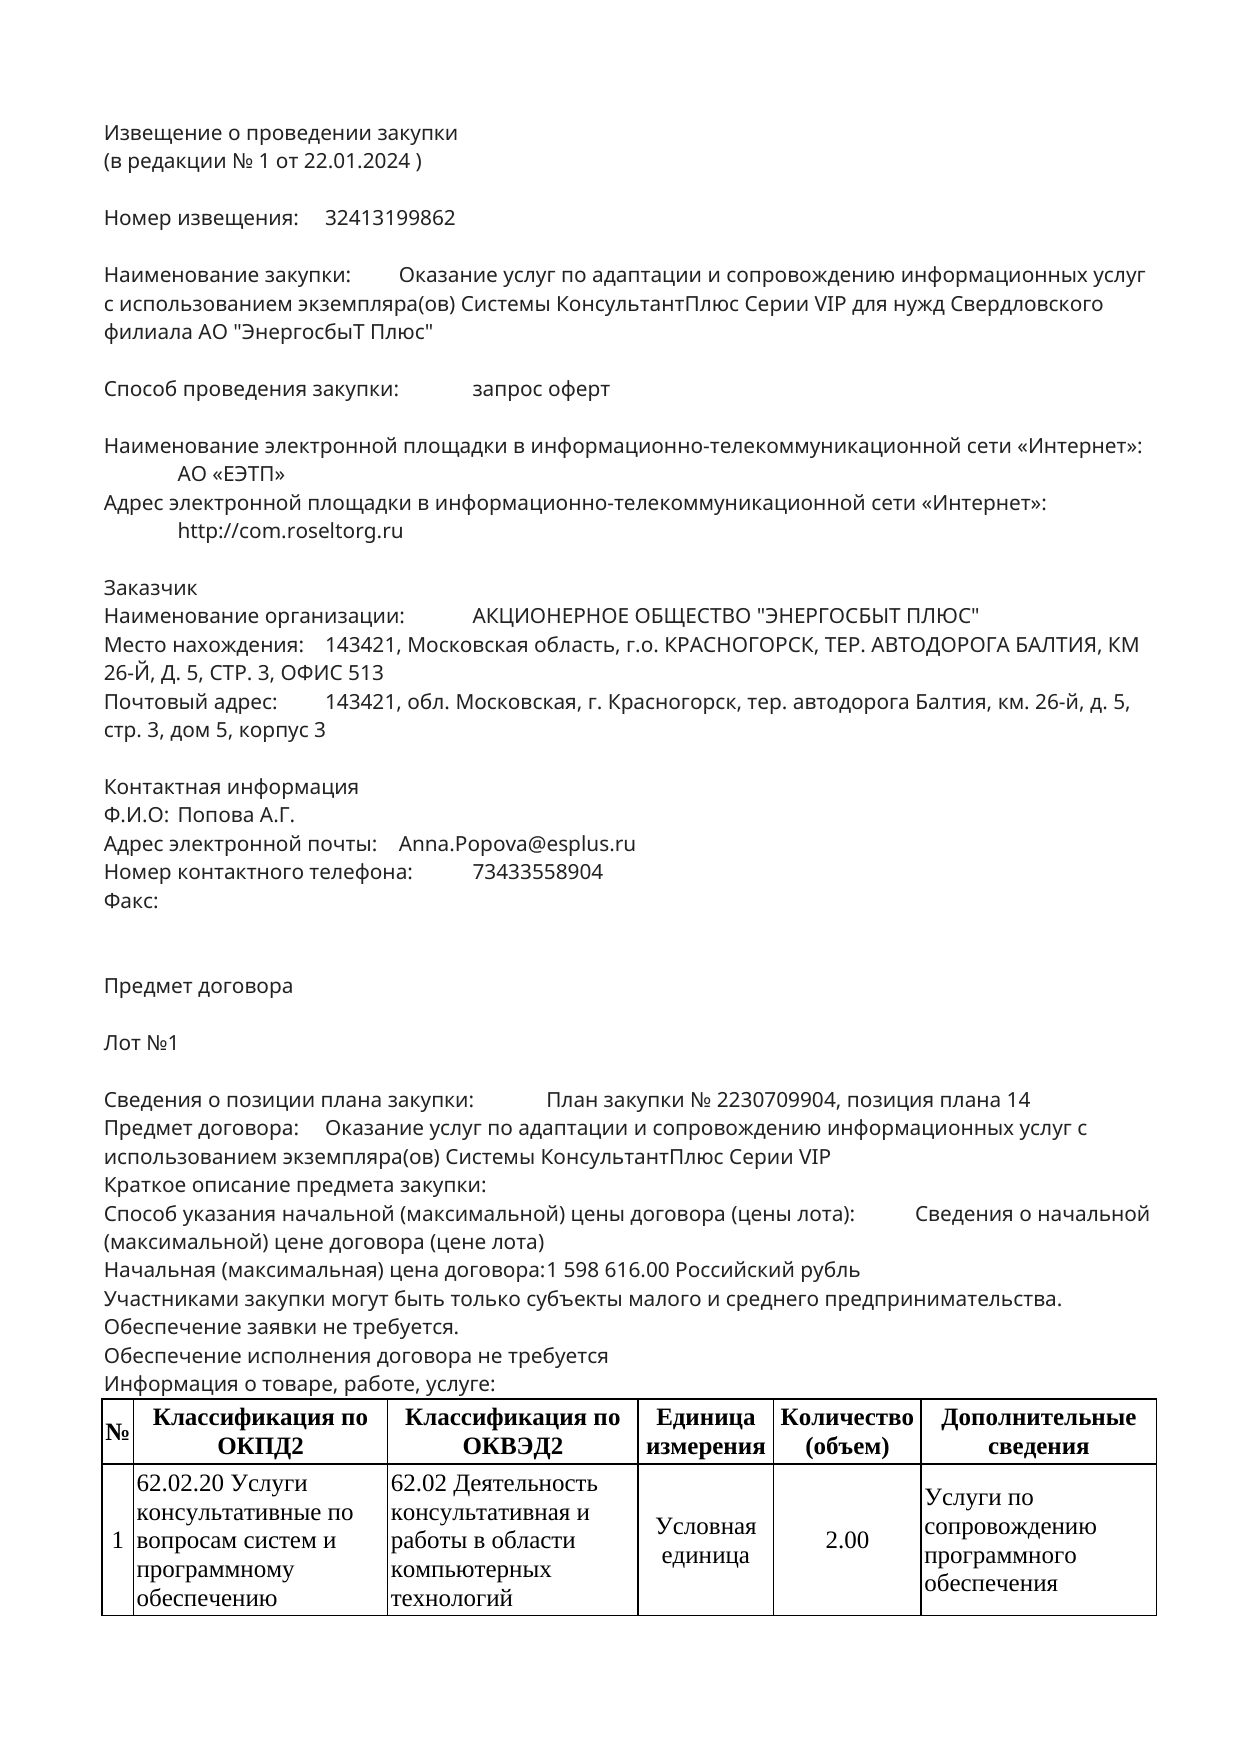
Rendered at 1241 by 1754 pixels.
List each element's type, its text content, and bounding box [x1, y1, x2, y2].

text Наименование закупки: Оказание услуг по адаптации и сопровождению информационных услуг с использованием экземпляра(ов) Системы КонсультантПлюс Серии VIP для нужд Свердловского филиала АО "ЭнергосбыТ Плюс" [103, 260, 1152, 346]
table_cell Услуги по сопровождению программного обеспечения [922, 1465, 1156, 1615]
text Предмет договора [103, 971, 1152, 1000]
text Начальная (максимальная) цена договора: 1 598 616.00 Российский рубль [103, 1256, 1152, 1284]
text Способ указания начальной (максимальной) цены договора (цены лота): Сведения о начальной (максимальной) цене договора (цене лота) [103, 1199, 1152, 1256]
text Обеспечение заявки не требуется. [103, 1312, 1152, 1341]
text Наименование организации: АКЦИОНЕРНОЕ ОБЩЕСТВО "ЭНЕРГОСБЫТ ПЛЮС" [103, 602, 1152, 630]
text Заказчик [103, 573, 1152, 602]
text Почтовый адрес: 143421, обл. Московская, г. Красногорск, тер. автодорога Балтия, км. 26-й, д. 5, стр. 3, дом 5, корпус 3 [103, 687, 1152, 744]
text Ф.И.О: Попова А.Г. [103, 801, 1152, 829]
text Номер извещения: 32413199862 [103, 203, 1152, 232]
table_header № [103, 1400, 133, 1463]
text Участниками закупки могут быть только субъекты малого и среднего предпринимательства. [103, 1284, 1152, 1312]
table_header Количество (объем) [774, 1400, 920, 1463]
table_header Классификация по ОКВЭД2 [388, 1400, 637, 1463]
text (в редакции № 1 от 22.01.2024 ) [103, 147, 1152, 175]
table_cell Условная единица [639, 1465, 773, 1615]
table_header Дополнительные сведения [922, 1400, 1156, 1463]
text Сведения о позиции плана закупки: План закупки № 2230709904, позиция плана 14 [103, 1085, 1152, 1113]
table_cell 62.02 Деятельность консультативная и работы в области компьютерных технологий [388, 1465, 637, 1615]
text Место нахождения: 143421, Московская область, г.о. КРАСНОГОРСК, ТЕР. АВТОДОРОГА БАЛТИЯ, КМ 26-Й, Д. 5, СТР. 3, ОФИС 513 [103, 630, 1152, 687]
text Краткое описание предмета закупки: [103, 1170, 1152, 1199]
text Лот №1 [103, 1028, 1152, 1057]
text Обеспечение исполнения договора не требуется [103, 1341, 1152, 1369]
text Информация о товаре, работе, услуге: [103, 1369, 1152, 1398]
text Наименование электронной площадки в информационно-телекоммуникационной сети «Интернет»: АО «ЕЭТП» [103, 431, 1152, 488]
text Адрес электронной почты: Anna.Popova@esplus.ru [103, 829, 1152, 857]
table_header Классификация по ОКПД2 [134, 1400, 387, 1463]
text Извещение о проведении закупки [103, 118, 1152, 147]
table_cell 1 [103, 1465, 133, 1615]
table_header Единица измерения [639, 1400, 773, 1463]
text Номер контактного телефона: 73433558904 [103, 857, 1152, 886]
text Предмет договора: Оказание услуг по адаптации и сопровождению информационных услуг с использованием экземпляра(ов) Системы КонсультантПлюс Серии VIP [103, 1113, 1152, 1170]
text Факс: [103, 886, 1152, 914]
text Адрес электронной площадки в информационно-телекоммуникационной сети «Интернет»: http://com.roseltorg.ru [103, 488, 1152, 545]
table_cell 62.02.20 Услуги консультативные по вопросам систем и программному обеспечению [134, 1465, 387, 1615]
table_cell 2.00 [774, 1465, 920, 1615]
text Контактная информация [103, 772, 1152, 801]
text Способ проведения закупки: запрос оферт [103, 374, 1152, 402]
